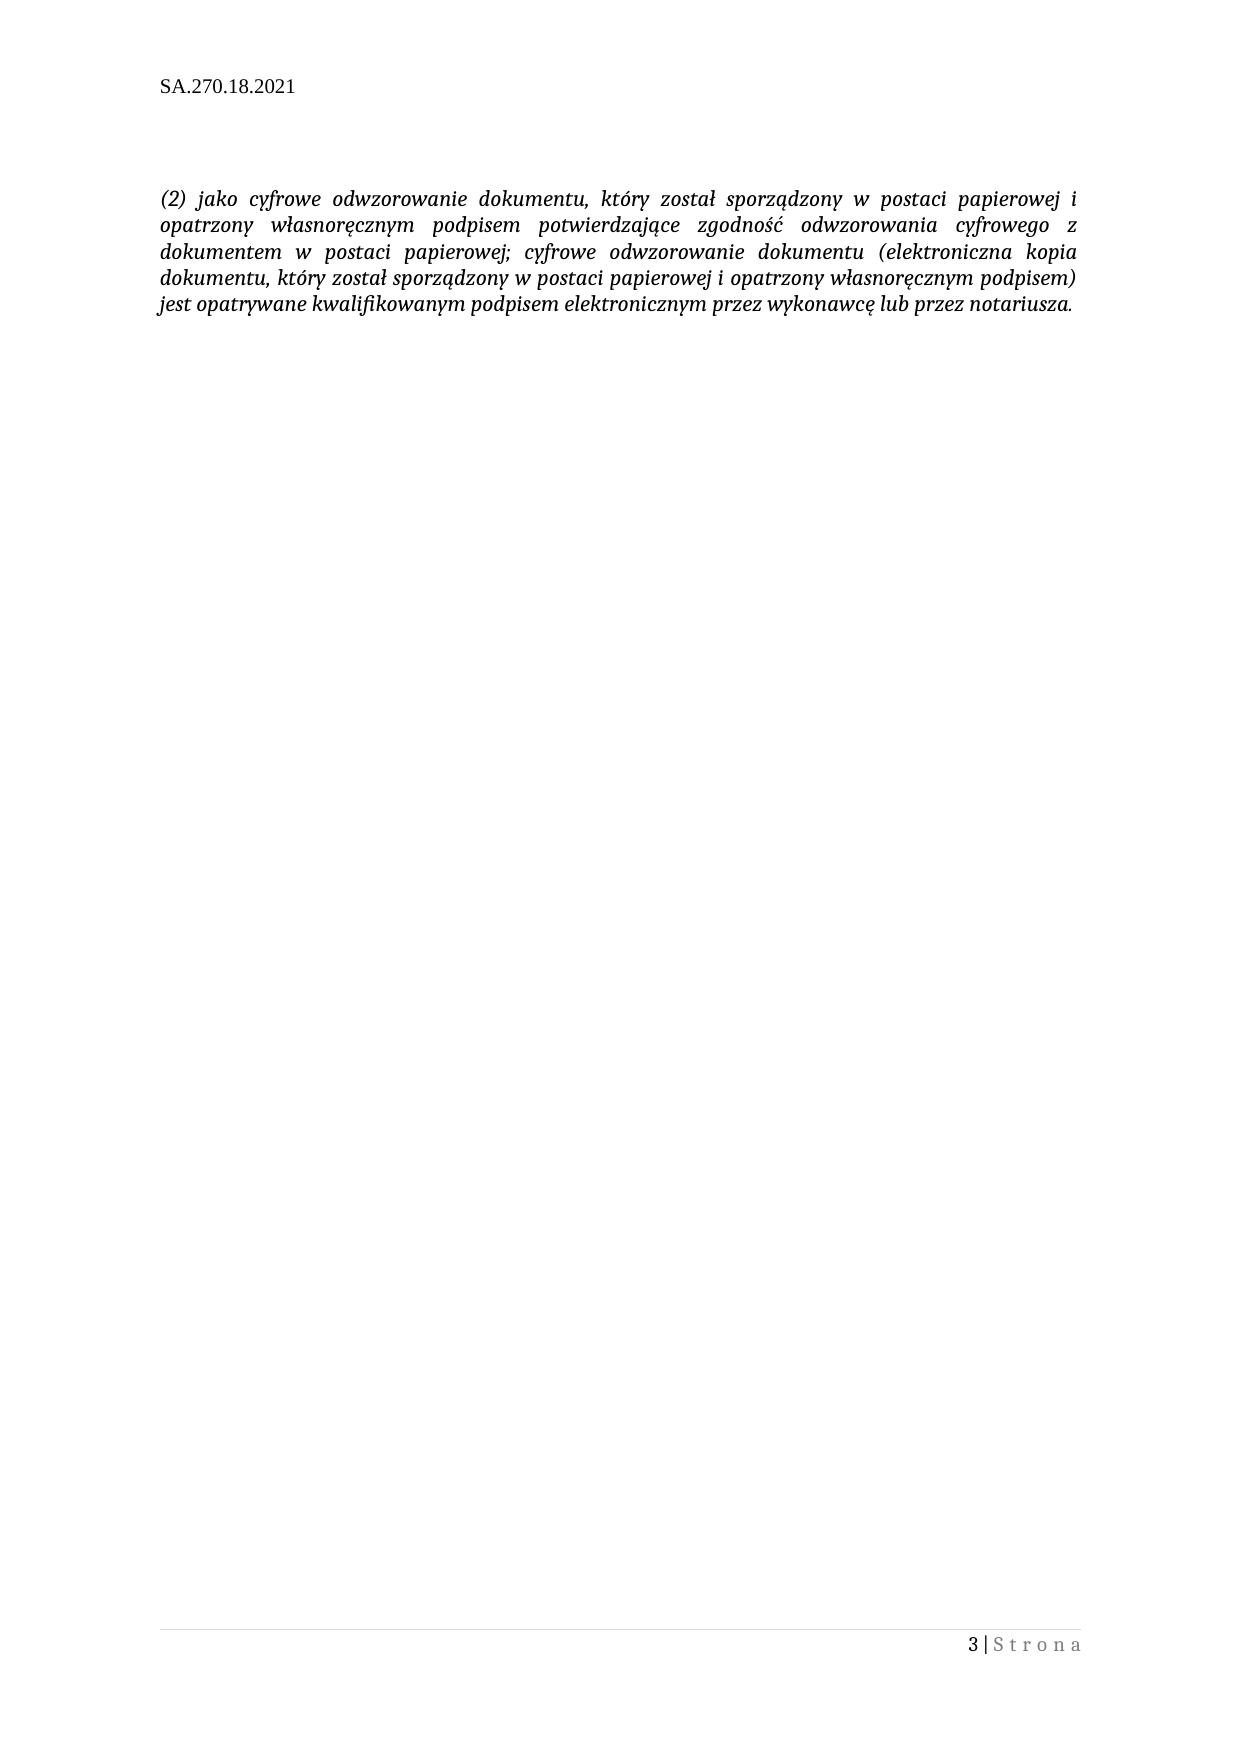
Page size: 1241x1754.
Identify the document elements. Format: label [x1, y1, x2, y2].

text [159, 159, 1081, 318]
